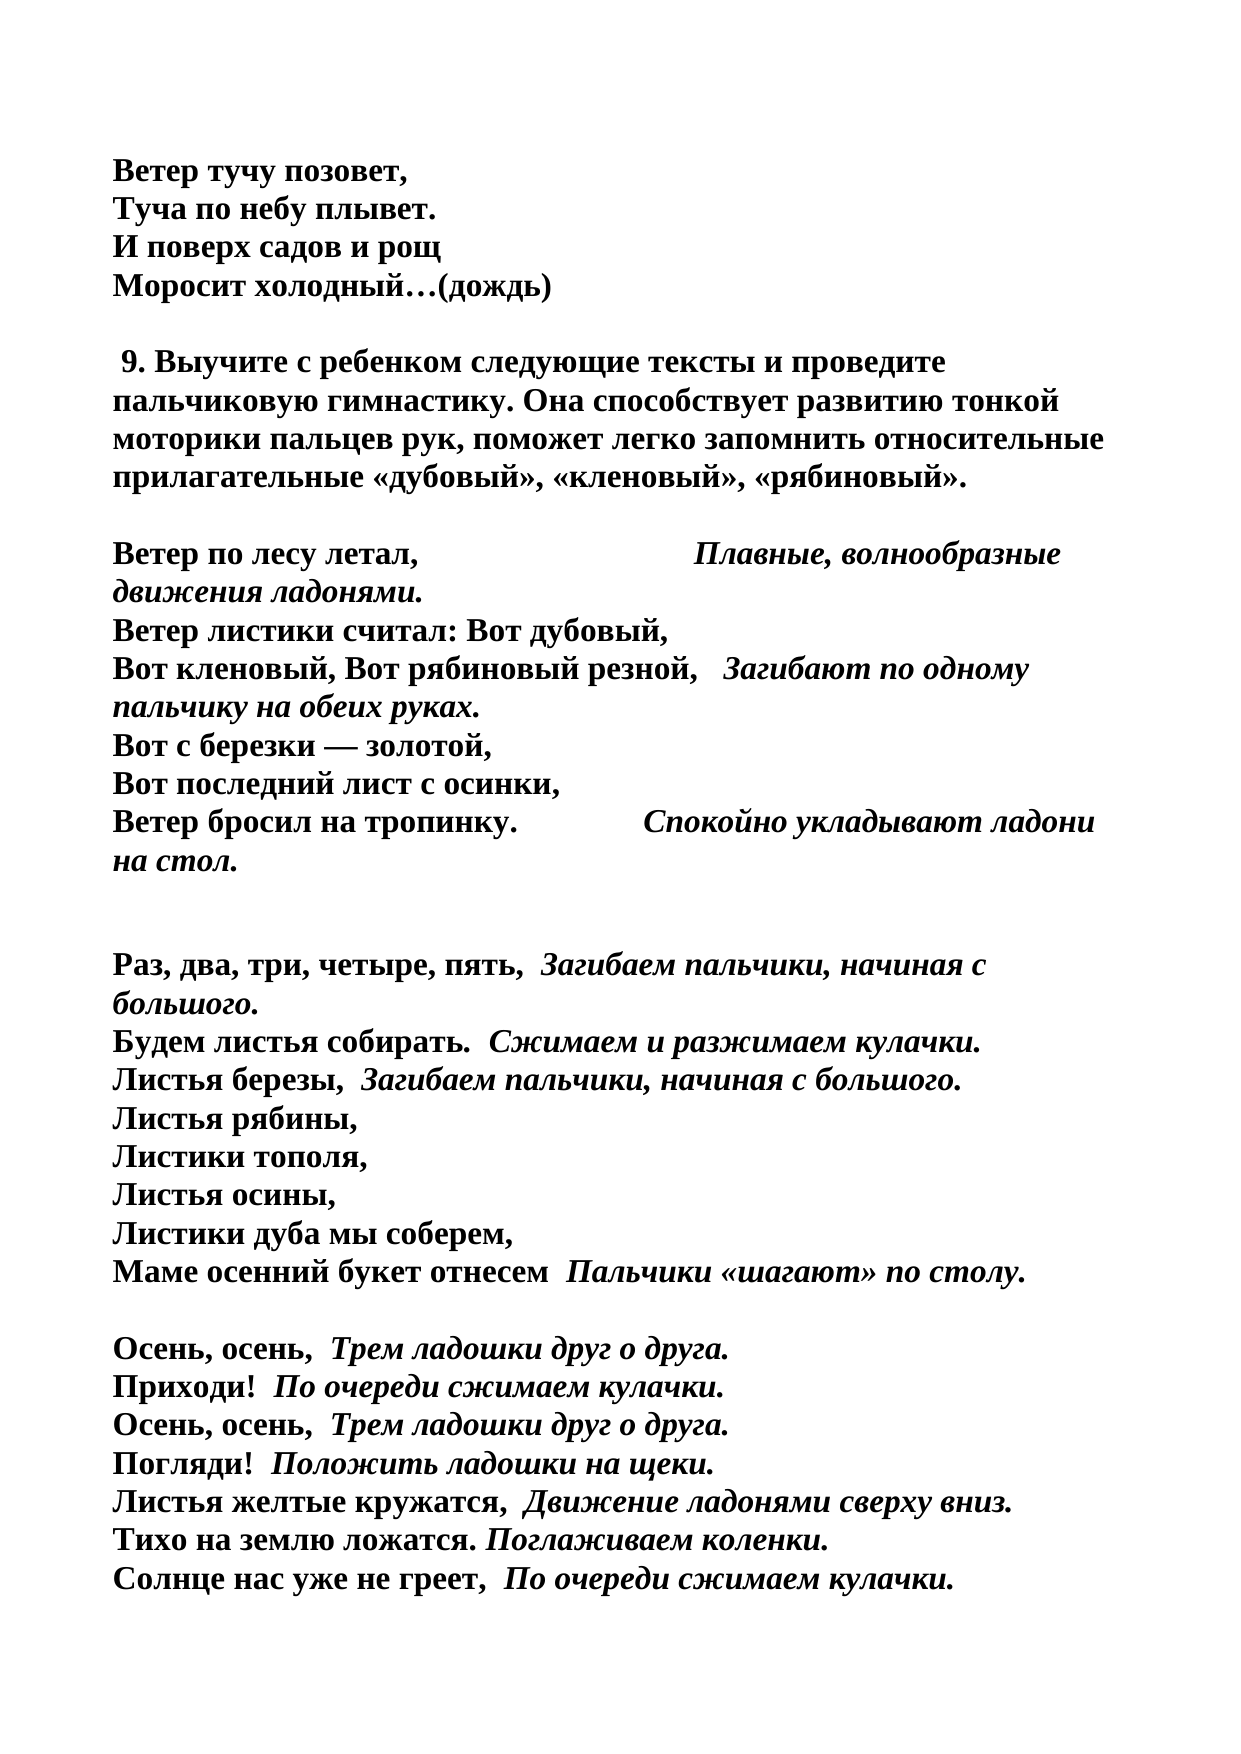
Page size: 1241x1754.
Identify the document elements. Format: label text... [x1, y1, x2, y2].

text Листья рябины, [112, 1098, 1128, 1136]
text Ветер листики считал: Вот дубовый, [112, 610, 1128, 648]
text Осень, осень, Трем ладошки друг о друга. [112, 1405, 1128, 1443]
text Погляди! Положить ладошки на щеки. [112, 1443, 1128, 1481]
text Вот кленовый, Вот рябиновый резной, Загибают по одному пальчику на обеих руках. [112, 648, 1128, 725]
text Будем листья собирать. Сжимаем и разжимаем кулачки. [112, 1021, 1128, 1060]
text Вот с березки — золотой, [112, 725, 1128, 763]
text Листья осины, [112, 1175, 1128, 1213]
text Солнце нас уже не греет, По очереди сжимаем кулачки. [112, 1558, 1128, 1596]
text Ветер бросил на тропинку. Спокойно укладывают ладони на стол. [112, 802, 1128, 878]
text Ветер по лесу летал, Плавные, волнообразные движения ладонями. [112, 533, 1128, 610]
text Ветер тучу позовет, Туча по небу плывет. И поверх садов и рощ Моросит холодный…(дождь) [112, 150, 1128, 303]
text Раз, два, три, четыре, пять, Загибаем пальчики, начиная с большого. [112, 945, 1128, 1021]
text Листики тополя, [112, 1136, 1128, 1175]
text Листики дуба мы соберем, [112, 1213, 1128, 1251]
text Тихо на землю ложатся. Поглаживаем коленки. [112, 1520, 1128, 1558]
text Осень, осень, Трем ладошки друг о друга. [112, 1328, 1128, 1366]
text Приходи! По очереди сжимаем кулачки. [112, 1366, 1128, 1405]
text Листья желтые кружатся, Движение ладонями сверху вниз. [112, 1481, 1128, 1520]
text Вот последний лист с осинки, [112, 763, 1128, 802]
text Маме осенний букет отнесем Пальчики «шагают» по столу. [112, 1251, 1128, 1290]
text Листья березы, Загибаем пальчики, начиная с большого. [112, 1060, 1128, 1098]
text 9. Выучите с ребенком следующие тексты и проведите пальчиковую гимнастику. Она способствует развитию тонкой моторики пальцев рук, поможет легко запомнить относительные прилагательные «дубовый», «кленовый», «рябиновый». [112, 342, 1128, 495]
